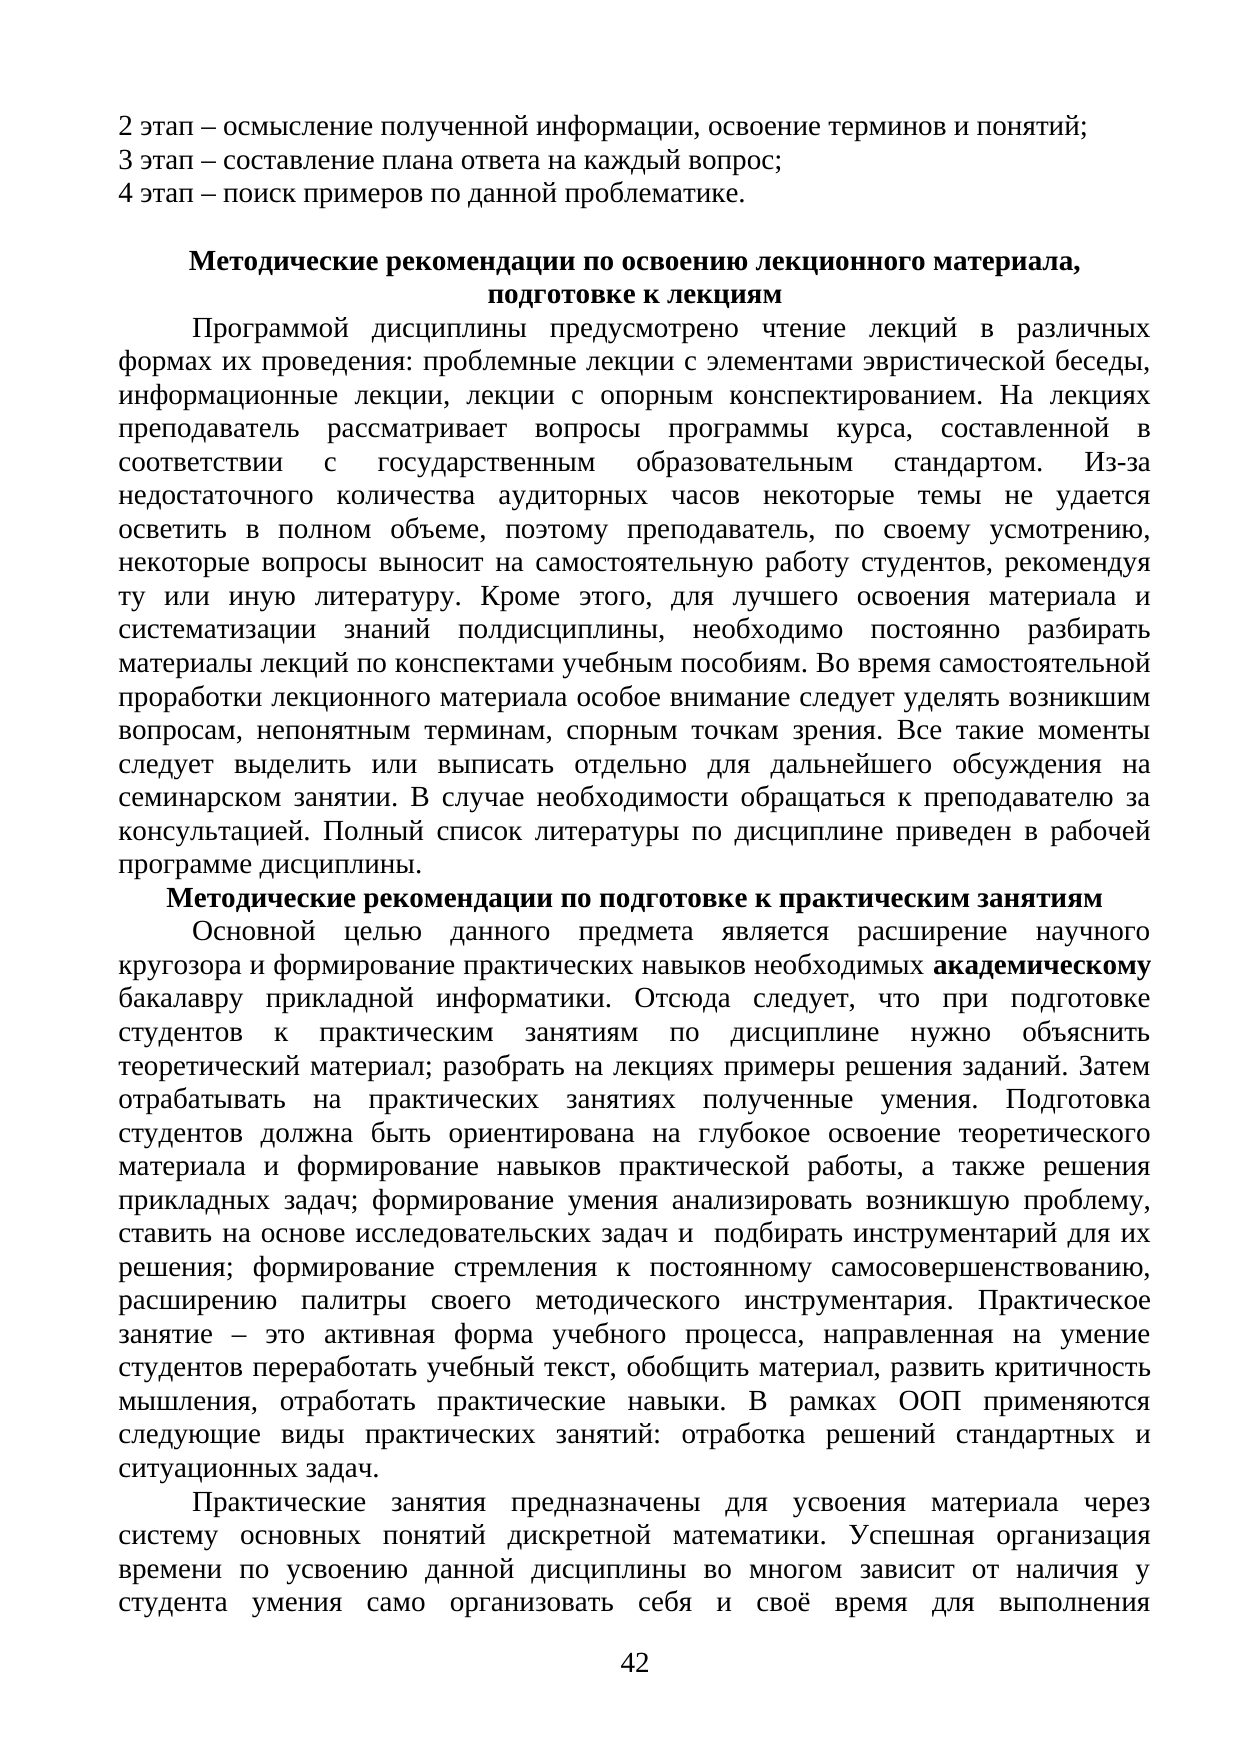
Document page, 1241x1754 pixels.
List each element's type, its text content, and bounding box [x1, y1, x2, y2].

text Методические рекомендации по подготовке к практическим занятиям [118, 880, 1152, 913]
text Основной целью данного предмета является расширение научного кругозора и формирование практических навыков необходимых академическому бакалавру прикладной информатики. Отсюда следует, что при подготовке студентов к практическим занятиям по дисциплине нужно объяснить теоретический материал; разобрать на лекциях примеры решения заданий. Затем отрабатывать на практических занятиях полученные умения. Подготовка студентов должна быть ориентирована на глубокое освоение теоретического материала и формирование навыков практической работы, а также решения прикладных задач; формирование умения анализировать возникшую проблему, ставить на основе исследовательских задач и подбирать инструментарий для их решения; формирование стремления к постоянному самосовершенствованию, расширению палитры своего методического инструментария. Практическое занятие – это активная форма учебного процесса, направленная на умение студентов переработать учебный текст, обобщить материал, развить критичность мышления, отработать практические навыки. В рамках ООП применяются следующие виды практических занятий: отработка решений стандартных и ситуационных задач. [118, 913, 1152, 1484]
text 4 этап – поиск примеров по данной проблематике. [118, 176, 1152, 209]
text подготовке к лекциям [118, 276, 1152, 310]
text Методические рекомендации по освоению лекционного материала, [118, 243, 1152, 276]
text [118, 1484, 1152, 1618]
text 2 этап – осмысление полученной информации, освоение терминов и понятий; [118, 108, 1152, 142]
text 3 этап – составление плана ответа на каждый вопрос; [118, 142, 1152, 176]
text Программой дисциплины предусмотрено чтение лекций в различных формах их проведения: проблемные лекции с элементами эвристической беседы, информационные лекции, лекции с опорным конспектированием. На лекциях преподаватель рассматривает вопросы программы курса, составленной в соответствии с государственным образовательным стандартом. Из-за недостаточного количества аудиторных часов некоторые темы не удается осветить в полном объеме, поэтому преподаватель, по своему усмотрению, некоторые вопросы выносит на самостоятельную работу студентов, рекомендуя ту или иную литературу. Кроме этого, для лучшего освоения материала и систематизации знаний полдисциплины, необходимо постоянно разбирать материалы лекций по конспектами учебным пособиям. Во время самостоятельной проработки лекционного материала особое внимание следует уделять возникшим вопросам, непонятным терминам, спорным точкам зрения. Все такие моменты следует выделить или выписать отдельно для дальнейшего обсуждения на семинарском занятии. В случае необходимости обращаться к преподавателю за консультацией. Полный список литературы по дисциплине приведен в рабочей программе дисциплины. [118, 310, 1152, 880]
